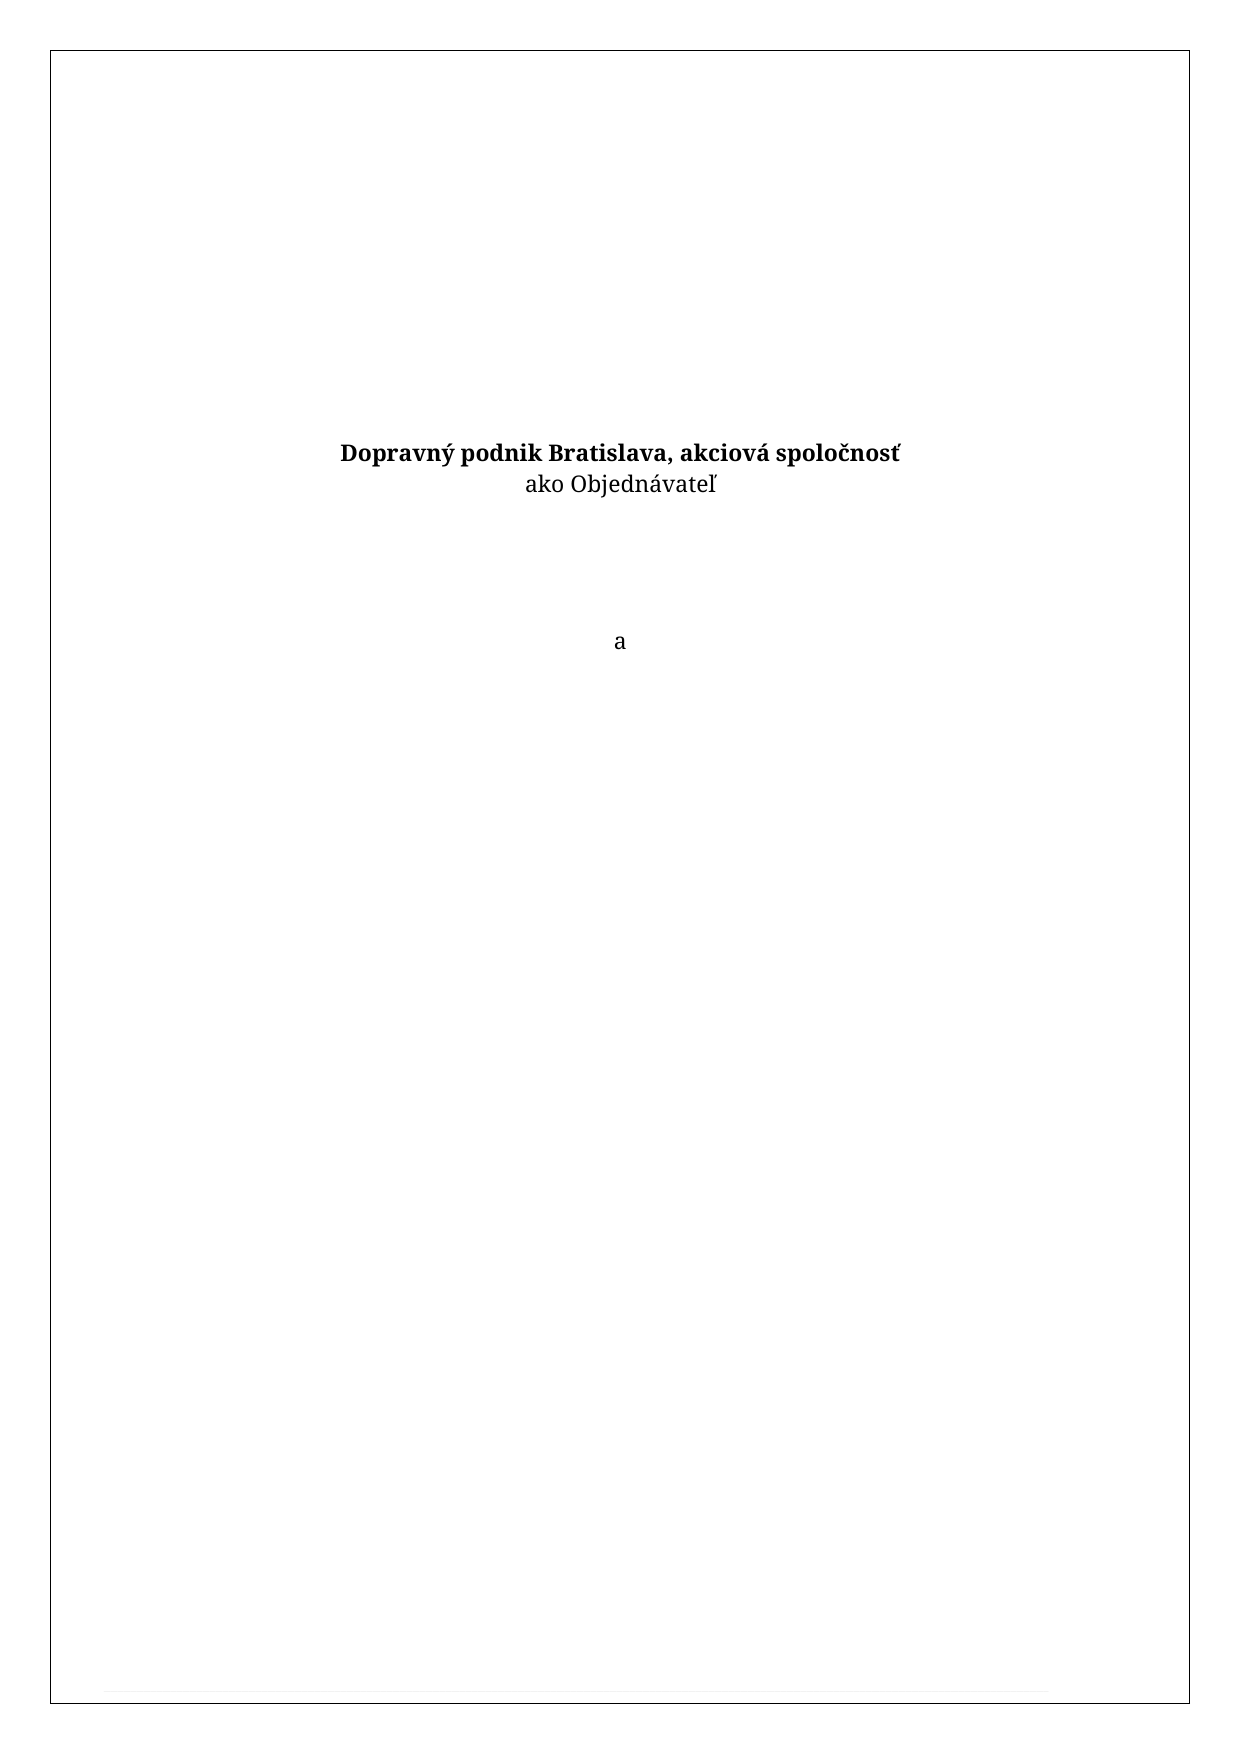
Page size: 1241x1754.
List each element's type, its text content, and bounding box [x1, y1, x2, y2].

text Dopravný podnik Bratislava, akciová spoločnosť [103, 437, 1137, 468]
text ako Objednávateľ [103, 468, 1137, 500]
text a [103, 625, 1137, 656]
